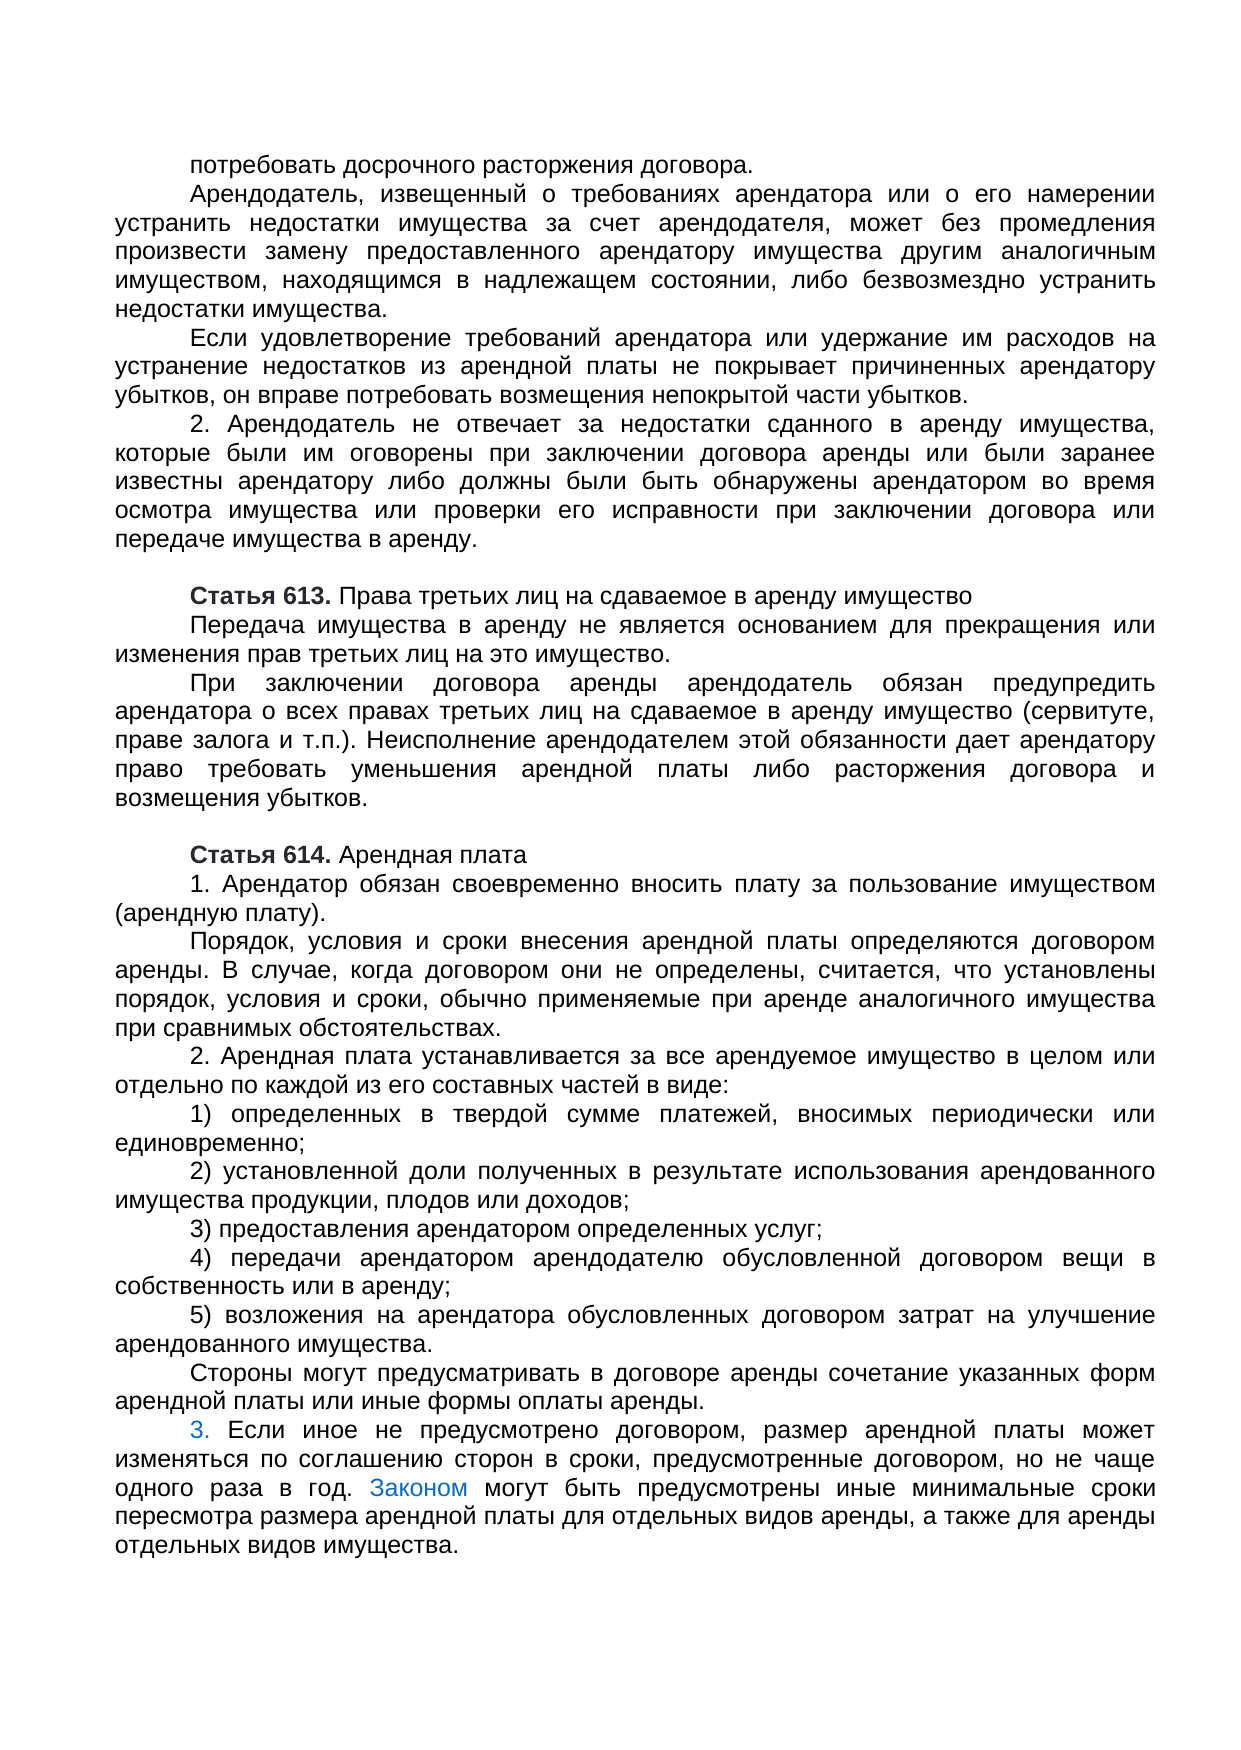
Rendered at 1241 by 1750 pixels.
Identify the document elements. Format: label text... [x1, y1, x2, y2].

text Стороны могут предусматривать в договоре аренды сочетание указанных форм арендной платы или иные формы оплаты аренды. [114, 1357, 1157, 1415]
text При заключении договора аренды арендодатель обязан предупредить арендатора о всех правах третьих лиц на сдаваемое в аренду имущество (сервитуте, праве залога и т.п.). Неисполнение арендодателем этой обязанности дает арендатору право требовать уменьшения арендной платы либо расторжения договора и возмещения убытков. [114, 667, 1157, 811]
text Арендодатель, извещенный о требованиях арендатора или о его намерении устранить недостатки имущества за счет арендодателя, может без промедления произвести замену предоставленного арендатору имущества другим аналогичным имуществом, находящимся в надлежащем состоянии, либо безвозмездно устранить недостатки имущества. [114, 179, 1157, 322]
text 2. Арендодатель не отвечает за недостатки сданного в аренду имущества, которые были им оговорены при заключении договора аренды или были заранее известны арендатору либо должны были быть обнаружены арендатором во время осмотра имущества или проверки его исправности при заключении договора или передаче имущества в аренду. [114, 409, 1157, 552]
text 2) установленной доли полученных в результате использования арендованного имущества продукции, плодов или доходов; [114, 1156, 1157, 1214]
text потребовать досрочного расторжения договора. [114, 150, 1157, 179]
text 3. Если иное не предусмотрено договором, размер арендной платы может изменяться по соглашению сторон в сроки, предусмотренные договором, но не чаще одного раза в год. Законом могут быть предусмотрены иные минимальные сроки пересмотра размера арендной платы для отдельных видов аренды, а также для аренды отдельных видов имущества. [114, 1415, 1157, 1559]
text Статья 614. Арендная плата [189, 840, 1157, 869]
text Если удовлетворение требований арендатора или удержание им расходов на устранение недостатков из арендной платы не покрывает причиненных арендатору убытков, он вправе потребовать возмещения непокрытой части убытков. [114, 322, 1157, 409]
text Передача имущества в аренду не является основанием для прекращения или изменения прав третьих лиц на это имущество. [114, 610, 1157, 667]
text 1. Арендатор обязан своевременно вносить плату за пользование имуществом (арендную плату). [114, 869, 1157, 926]
text 3) предоставления арендатором определенных услуг; [114, 1214, 1157, 1242]
text 5) возложения на арендатора обусловленных договором затрат на улучшение арендованного имущества. [114, 1300, 1157, 1357]
text Порядок, условия и сроки внесения арендной платы определяются договором аренды. В случае, когда договором они не определены, считается, что установлены порядок, условия и сроки, обычно применяемые при аренде аналогичного имущества при сравнимых обстоятельствах. [114, 926, 1157, 1041]
text Статья 613. Права третьих лиц на сдаваемое в аренду имущество [189, 581, 1157, 610]
text 2. Арендная плата устанавливается за все арендуемое имущество в целом или отдельно по каждой из его составных частей в виде: [114, 1041, 1157, 1099]
text 1) определенных в твердой сумме платежей, вносимых периодически или единовременно; [114, 1099, 1157, 1156]
text 4) передачи арендатором арендодателю обусловленной договором вещи в собственность или в аренду; [114, 1242, 1157, 1300]
